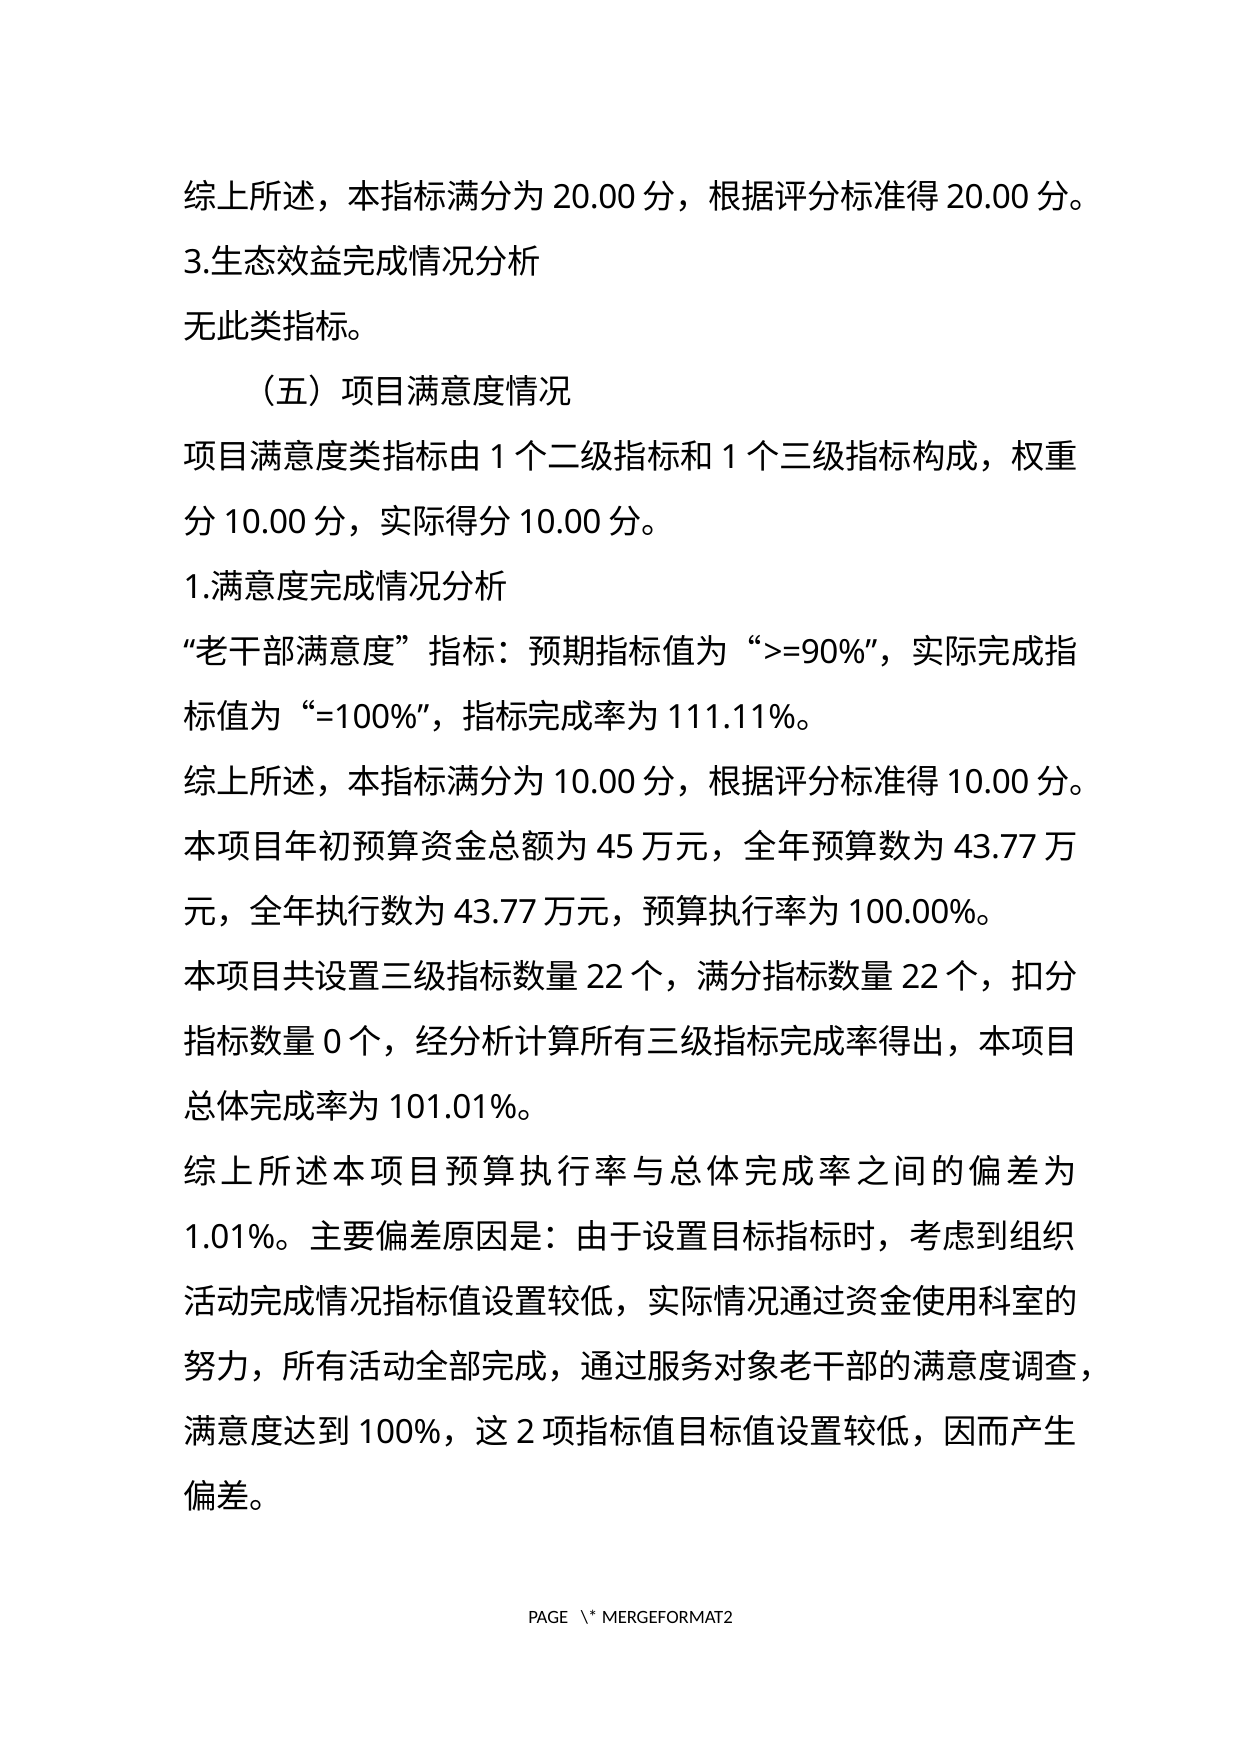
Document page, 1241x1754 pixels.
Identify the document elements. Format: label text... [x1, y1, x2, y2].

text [183, 162, 1078, 357]
text （五）项目满意度情况 项目满意度类指标由1个二级指标和1个三级指标构成，权重分10.00分，实际得分10.00分。 1.满意度完成情况分析 “老干部满意度”指标：预期指标值为“>=90%”，实际完成指标值为“=100%”，指标完成率为111.11%。 综上所述，本指标满分为10.00分，根据评分标准得10.00分。 本项目年初预算资金总额为45万元，全年预算数为43.77万元，全年执行数为43.77万元，预算执行率为100.00%。 本项目共设置三级指标数量22个，满分指标数量22个，扣分指标数量0个，经分析计算所有三级指标完成率得出，本项目总体完成率为101.01%。 综上所述本项目预算执行率与总体完成率之间的偏差为1.01%。主要偏差原因是：由于设置目标指标时，考虑到组织活动完成情况指标值设置较低，实际情况通过资金使用科室的努力，所有活动全部完成，通过服务对象老干部的满意度调查，满意度达到100%，这2项指标值目标值设置较低，因而产生偏差。 [183, 357, 1078, 1527]
